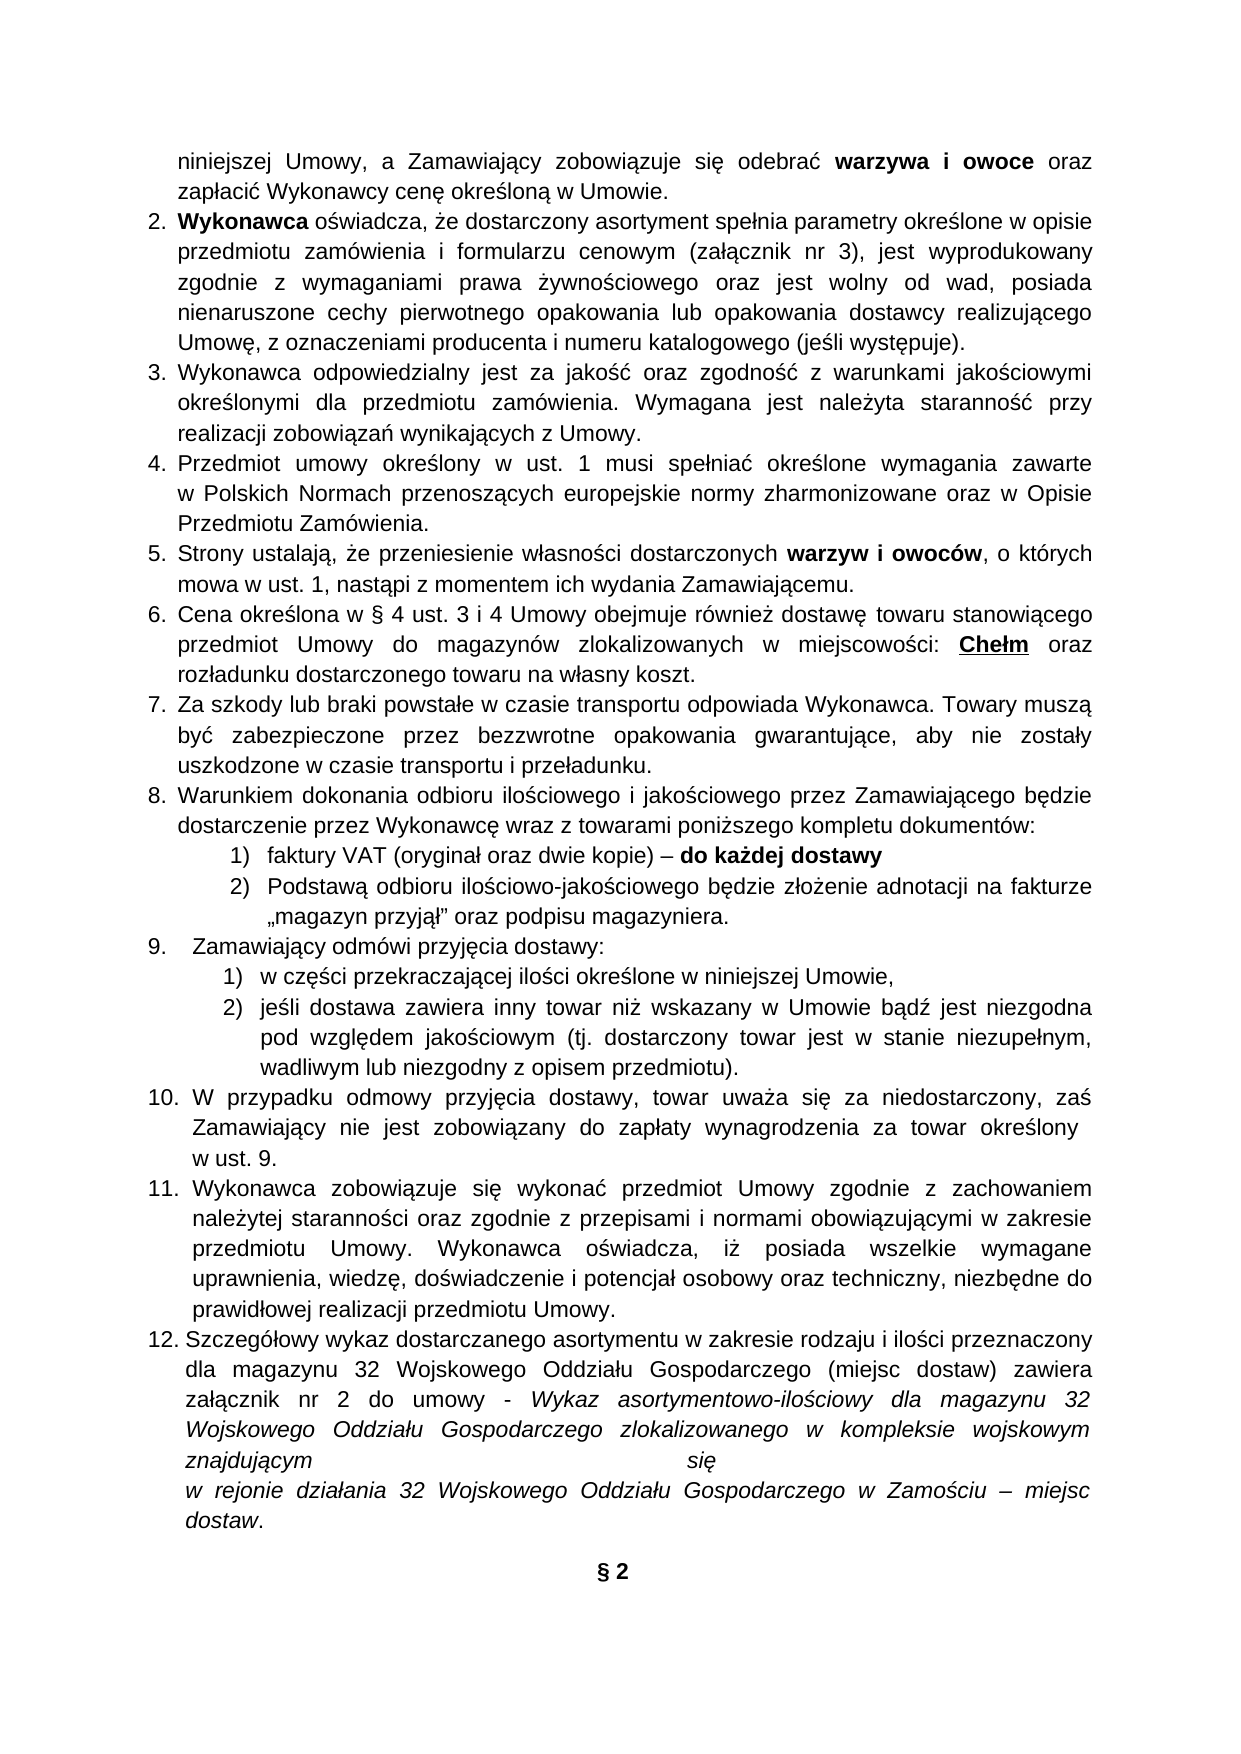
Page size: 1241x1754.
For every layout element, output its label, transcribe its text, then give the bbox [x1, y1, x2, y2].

list Szczegółowy wykaz dostarczanego asortymentu w zakresie rodzaju i ilości przeznaczony dla magazynu 32 Wojskowego Oddziału Gospodarczego (miejsc dostaw) zawiera załącznik nr 2 do umowy - Wykaz asortymentowo-ilościowy dla magazynu 32 Wojskowego Oddziału Gospodarczego zlokalizowanego w kompleksie wojskowym znajdującym się w rejonie działania 32 Wojskowego Oddziału Gospodarczego w Zamościu – miejsc dostaw. [148, 1326, 1093, 1533]
text § 2 [133, 1558, 1093, 1584]
list Warunkiem dokonania odbioru ilościowego i jakościowego przez Zamawiającego będzie dostarczenie przez Wykonawcę wraz z towarami poniższego kompletu dokumentów: [148, 782, 1093, 838]
list W przypadku odmowy przyjęcia dostawy, towar uważa się za niedostarczony, zaś Zamawiający nie jest zobowiązany do zapłaty wynagrodzenia za towar określony w ust. 9. [148, 1084, 1093, 1171]
list jeśli dostawa zawiera inny towar niż wskazany w Umowie bądź jest niezgodna pod względem jakościowym (tj. dostarczony towar jest w stanie niezupełnym, wadliwym lub niezgodny z opisem przedmiotu). [223, 993, 1093, 1080]
list Zamawiający odmówi przyjęcia dostawy: [148, 933, 1093, 959]
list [148, 148, 1093, 204]
list Za szkody lub braki powstałe w czasie transportu odpowiada Wykonawca. Towary muszą być zabezpieczone przez bezzwrotne opakowania gwarantujące, aby nie zostały uszkodzone w czasie transportu i przeładunku. [148, 691, 1093, 778]
list Przedmiot umowy określony w ust. 1 musi spełniać określone wymagania zawarte w Polskich Normach przenoszących europejskie normy zharmonizowane oraz w Opisie Przedmiotu Zamówienia. [148, 450, 1093, 536]
list Strony ustalają, że przeniesienie własności dostarczonych warzyw i owoców, o których mowa w ust. 1, nastąpi z momentem ich wydania Zamawiającemu. [148, 540, 1093, 597]
list Podstawą odbioru ilościowo-jakościowego będzie złożenie adnotacji na fakturze „magazyn przyjął” oraz podpisu magazyniera. [229, 873, 1093, 929]
list Cena określona w § 4 ust. 3 i 4 Umowy obejmuje również dostawę towaru stanowiącego przedmiot Umowy do magazynów zlokalizowanych w miejscowości: Chełm oraz rozładunku dostarczonego towaru na własny koszt. [148, 601, 1093, 687]
list w części przekraczającej ilości określone w niniejszej Umowie, [223, 963, 1093, 989]
list faktury VAT (oryginał oraz dwie kopie) – do każdej dostawy [229, 842, 1093, 869]
list Wykonawca zobowiązuje się wykonać przedmiot Umowy zgodnie z zachowaniem należytej staranności oraz zgodnie z przepisami i normami obowiązującymi w zakresie przedmiotu Umowy. Wykonawca oświadcza, iż posiada wszelkie wymagane uprawnienia, wiedzę, doświadczenie i potencjał osobowy oraz techniczny, niezbędne do prawidłowej realizacji przedmiotu Umowy. [148, 1175, 1093, 1322]
list Wykonawca odpowiedzialny jest za jakość oraz zgodność z warunkami jakościowymi określonymi dla przedmiotu zamówienia. Wymagana jest należyta staranność przy realizacji zobowiązań wynikających z Umowy. [148, 359, 1093, 446]
list Wykonawca oświadcza, że dostarczony asortyment spełnia parametry określone w opisie przedmiotu zamówienia i formularzu cenowym (załącznik nr 3), jest wyprodukowany zgodnie z wymaganiami prawa żywnościowego oraz jest wolny od wad, posiada nienaruszone cechy pierwotnego opakowania lub opakowania dostawcy realizującego Umowę, z oznaczeniami producenta i numeru katalogowego (jeśli występuje). [148, 208, 1093, 355]
